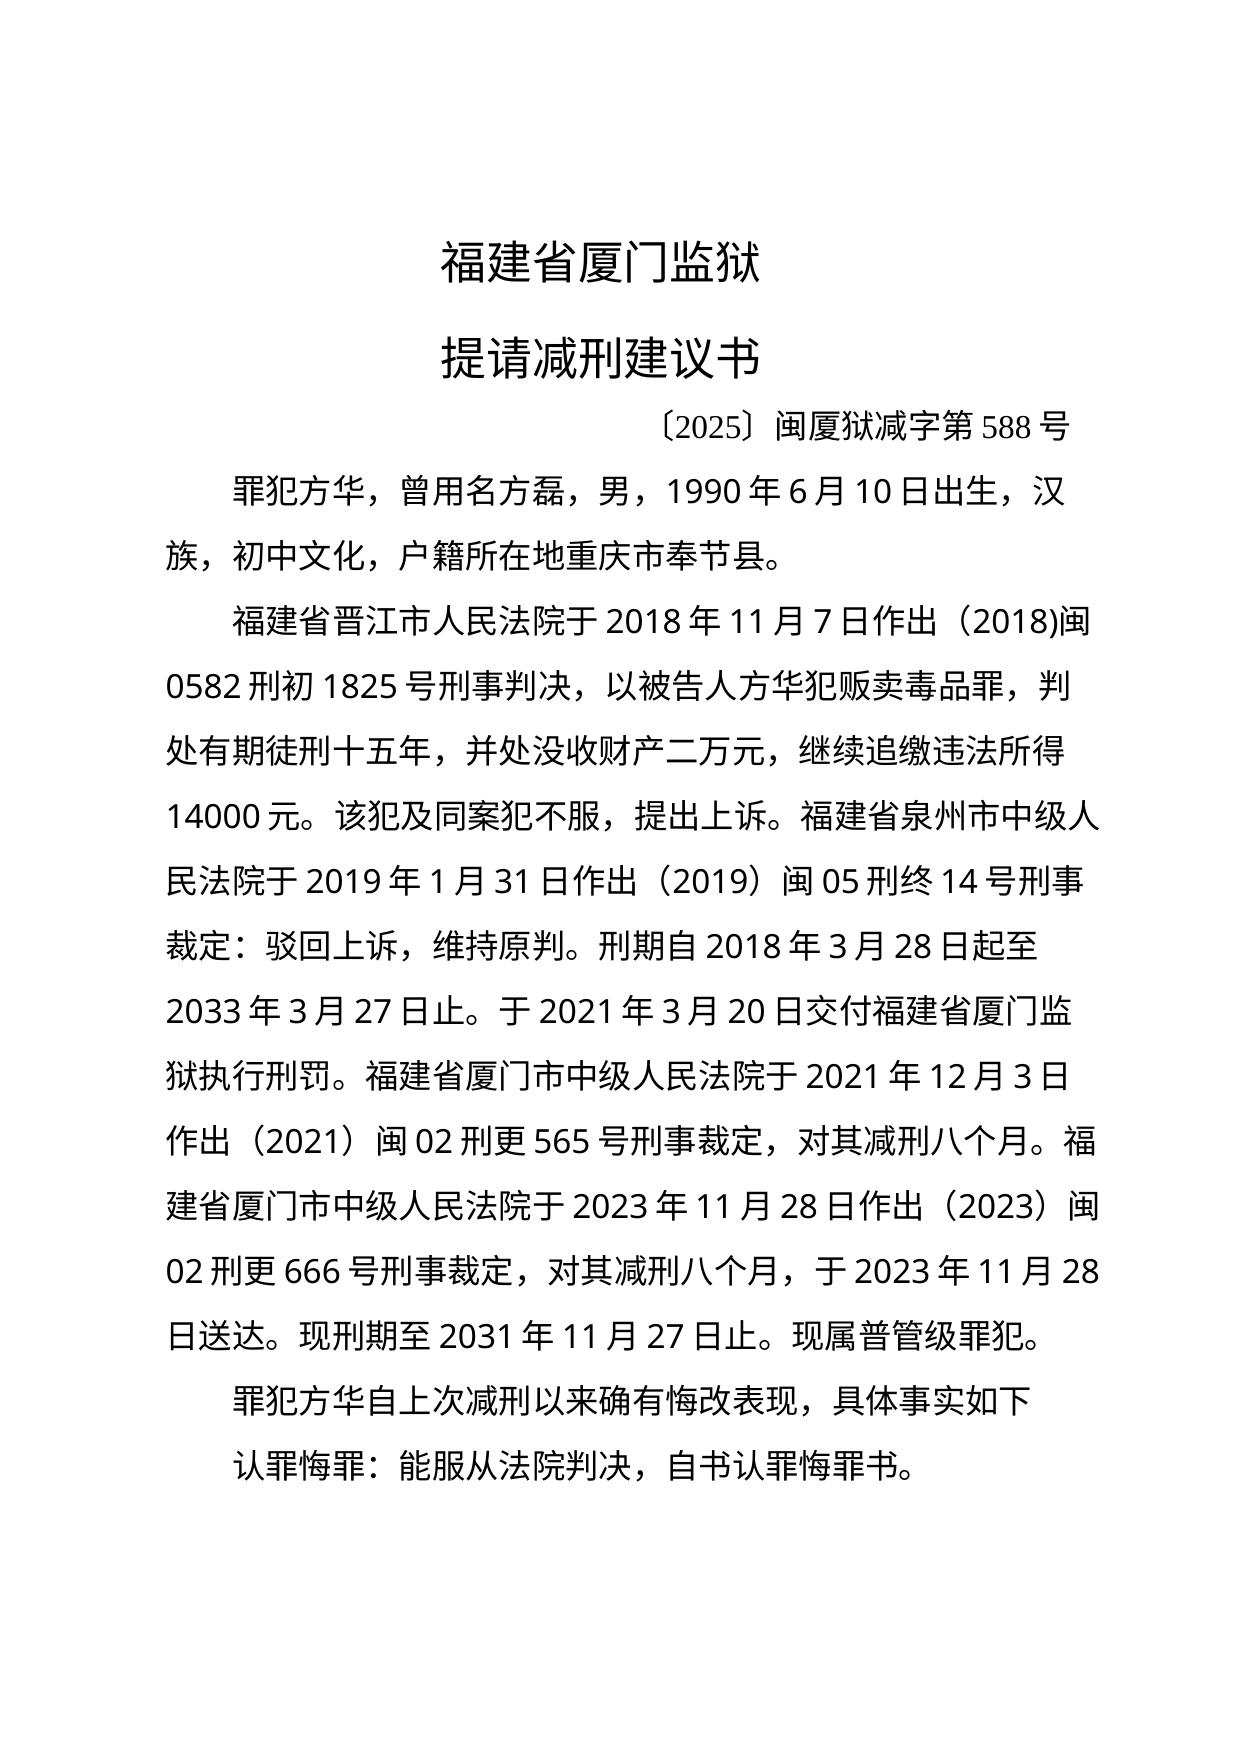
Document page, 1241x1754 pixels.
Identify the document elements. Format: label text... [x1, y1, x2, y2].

text 罪犯方华自上次减刑以来确有悔改表现，具体事实如下 [165, 1367, 1104, 1432]
text 福建省厦门监狱 [165, 211, 1104, 308]
text 罪犯方华，曾用名方磊，男，1990年6月10日出生，汉族，初中文化，户籍所在地重庆市奉节县。 [165, 457, 1104, 587]
text 福建省晋江市人民法院于2018年11月7日作出（2018)闽0582刑初1825号刑事判决，以被告人方华犯贩卖毒品罪，判处有期徒刑十五年，并处没收财产二万元，继续追缴违法所得14000元。该犯及同案犯不服，提出上诉。福建省泉州市中级人民法院于2019年1月31日作出（2019）闽05刑终14号刑事裁定：驳回上诉，维持原判。刑期自2018年3月28日起至2033年3月27日止。于2021年3月20日交付福建省厦门监狱执行刑罚。福建省厦门市中级人民法院于2021年12月3日作出（2021）闽02刑更565号刑事裁定，对其减刑八个月。福建省厦门市中级人民法院于2023年11月28日作出（2023）闽02刑更666号刑事裁定，对其减刑八个月，于2023年11月28日送达。现刑期至2031年11月27日止。现属普管级罪犯。 [165, 587, 1104, 1367]
text 〔2025〕闽厦狱减字第588号 [232, 392, 1071, 457]
text 提请减刑建议书 [165, 308, 1104, 392]
text 认罪悔罪：能服从法院判决，自书认罪悔罪书。 [165, 1432, 1104, 1497]
